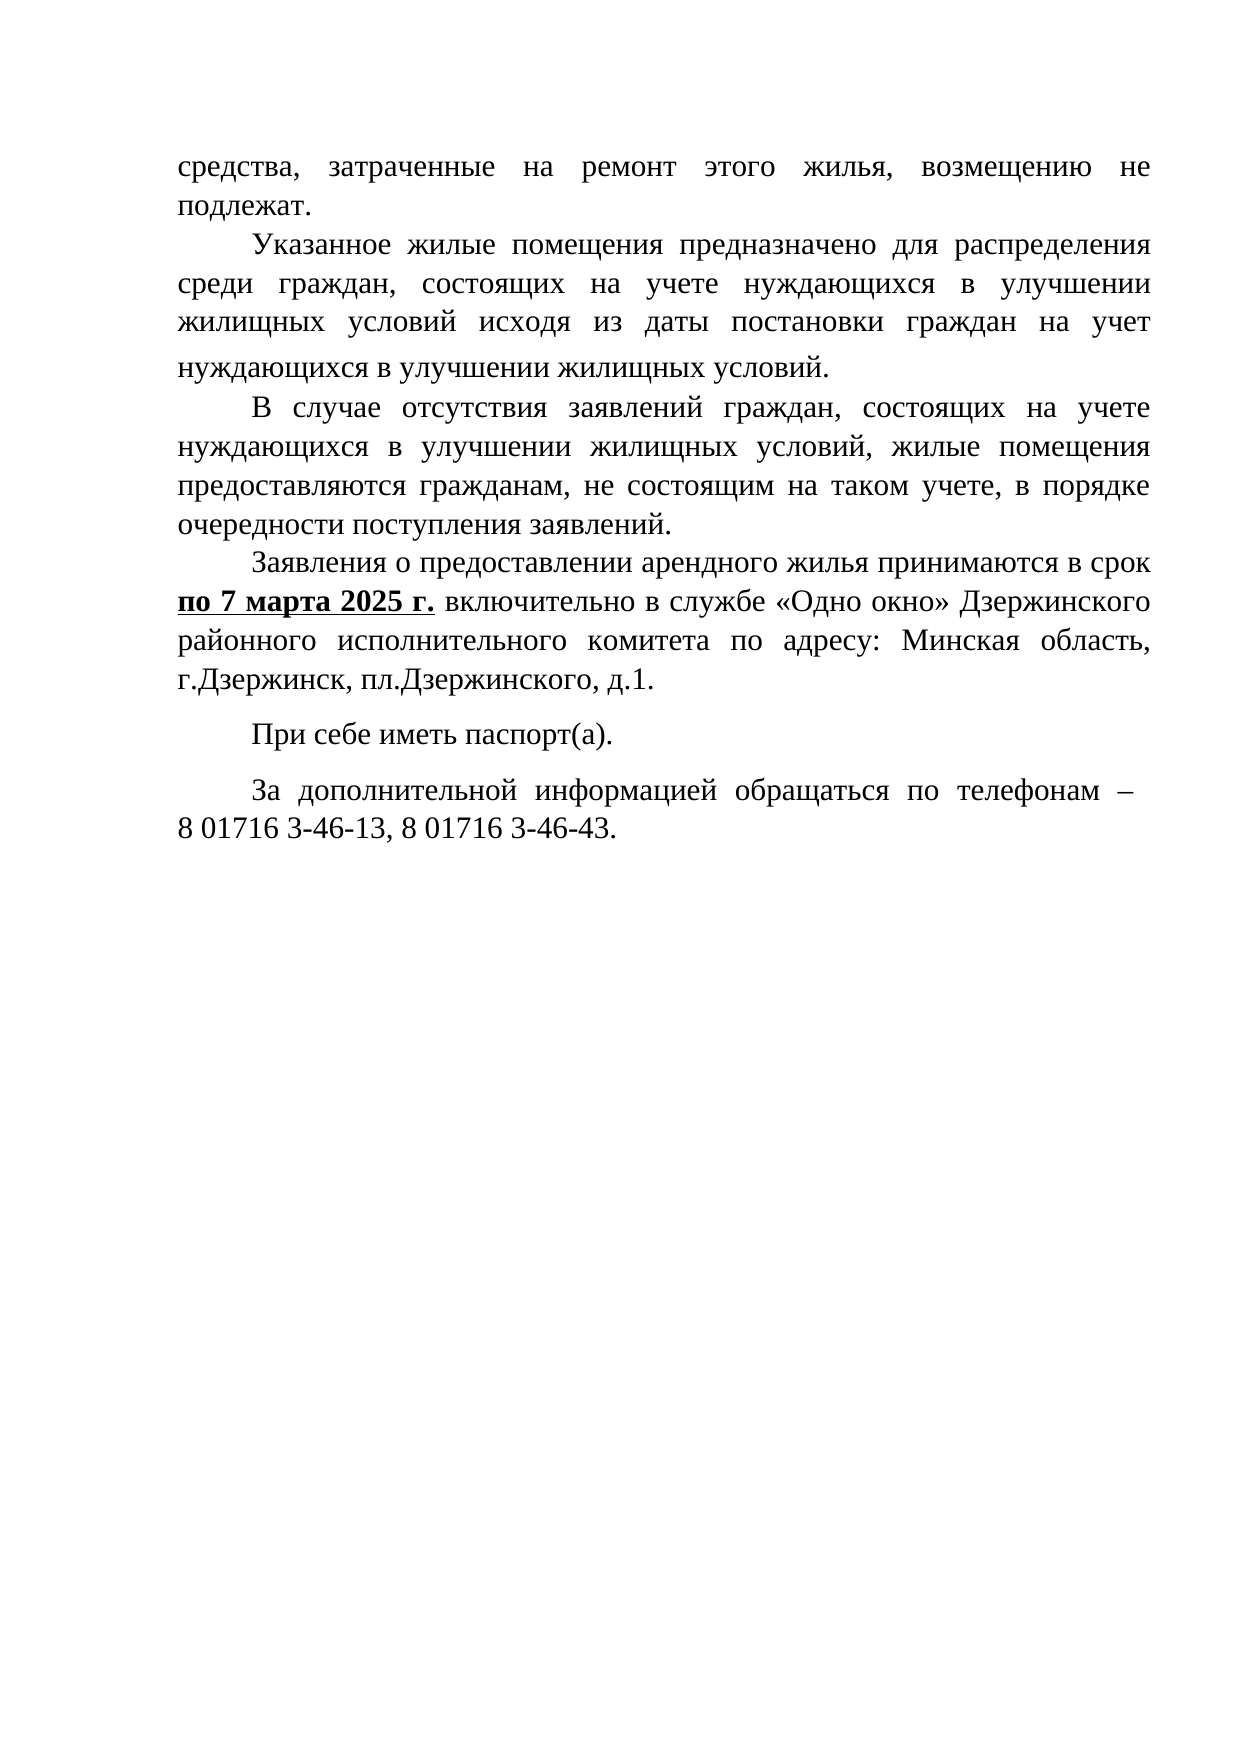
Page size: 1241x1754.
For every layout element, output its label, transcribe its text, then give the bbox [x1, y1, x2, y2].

text Указанное жилые помещения предназначено для распределения среди граждан, состоящих на учете нуждающихся в улучшении жилищных условий исходя из даты постановки граждан на учет нуждающихся в улучшении жилищных условий. [177, 225, 1152, 385]
text При себе иметь паспорт(а). [177, 715, 1152, 751]
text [177, 148, 1152, 222]
text Заявления о предоставлении арендного жилья принимаются в срок по 7 марта 2025 г. включительно в службе «Одно окно» Дзержинского районного исполнительного комитета по адресу: Минская область, г.Дзержинск, пл.Дзержинского, д.1. [177, 544, 1152, 696]
text В случае отсутствия заявлений граждан, состоящих на учете нуждающихся в улучшении жилищных условий, жилые помещения предоставляются гражданам, не состоящим на таком учете, в порядке очередности поступления заявлений. [177, 389, 1152, 541]
text За дополнительной информацией обращаться по телефонам – 8 01716 3-46-13, 8 01716 3-46-43. [177, 771, 1152, 845]
